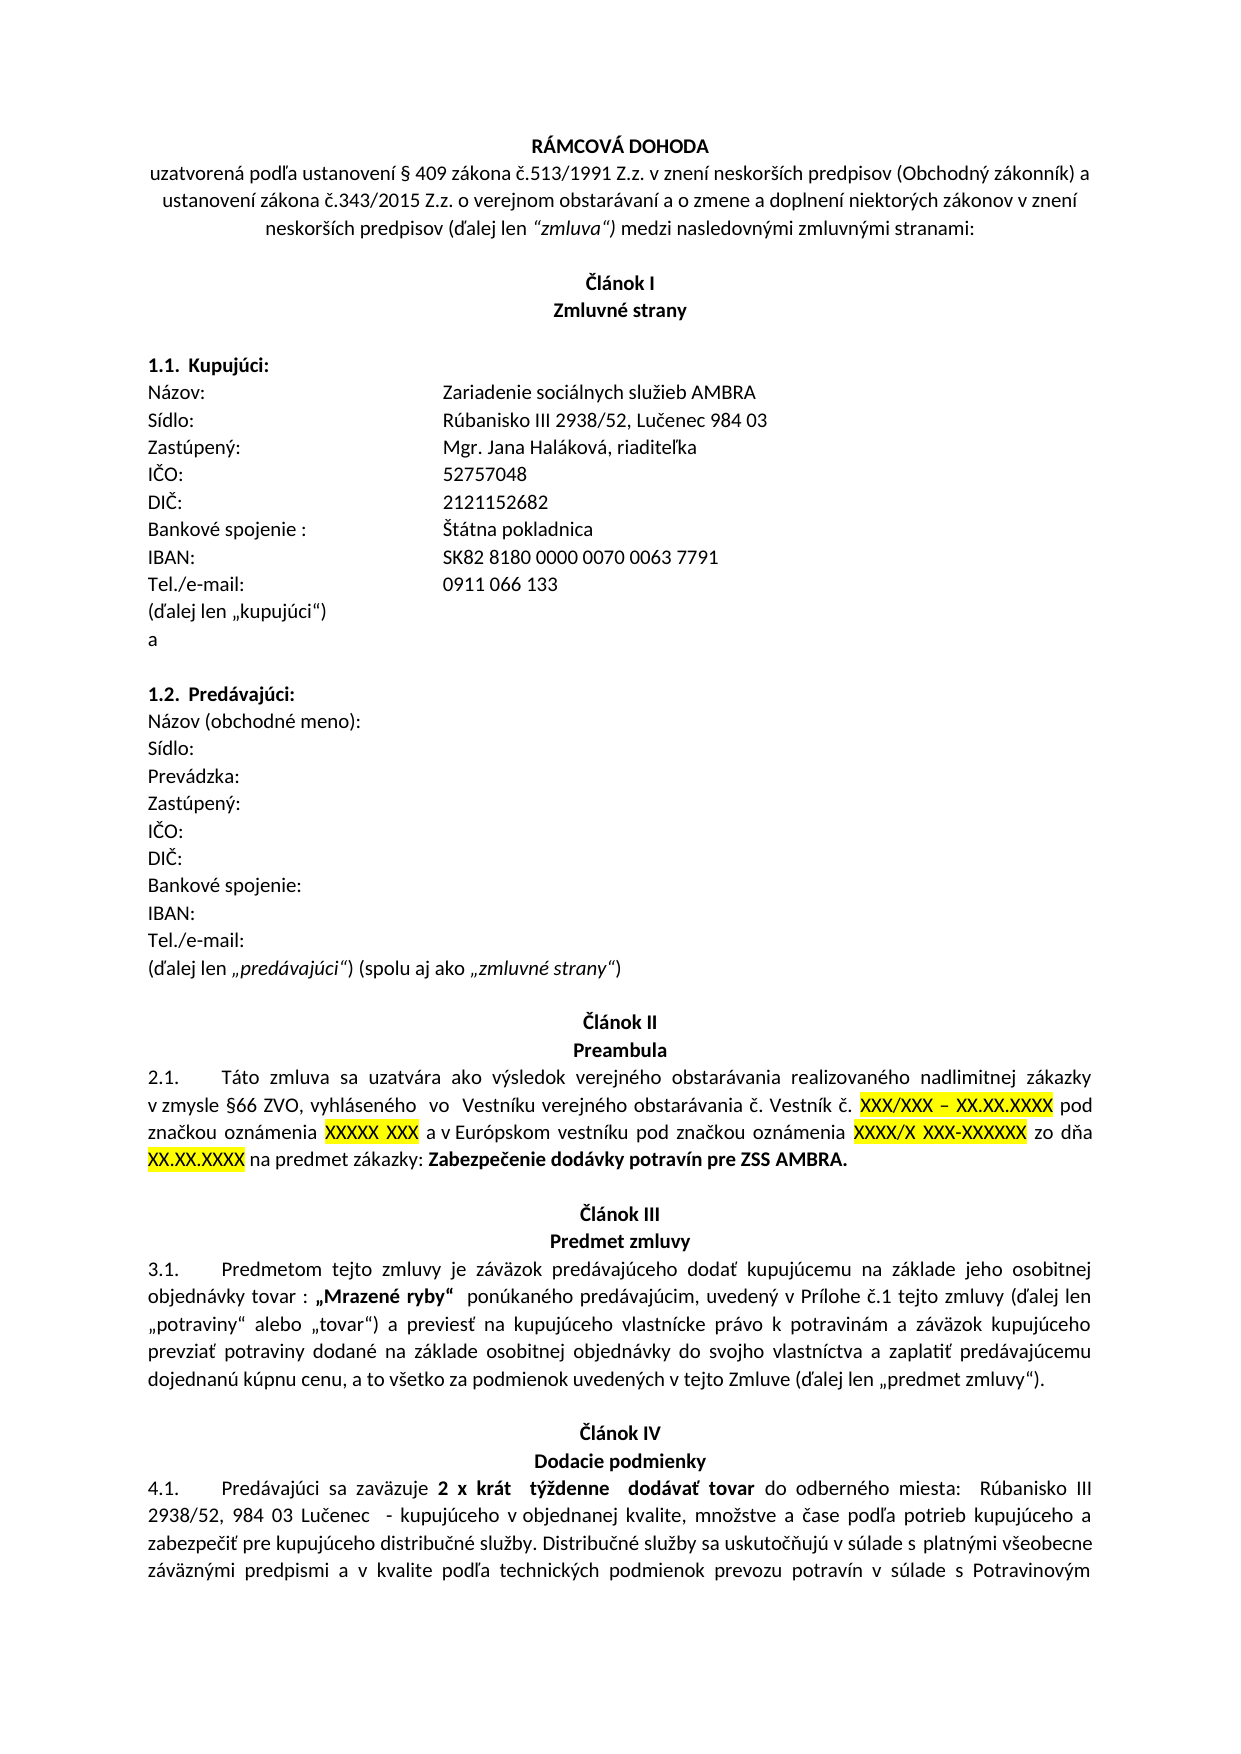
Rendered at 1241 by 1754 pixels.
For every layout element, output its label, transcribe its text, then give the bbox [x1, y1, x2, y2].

text Bankové spojenie: [148, 873, 1093, 898]
text Článok II [148, 1009, 1093, 1035]
text Článok I [148, 270, 1093, 295]
text (ďalej len „predávajúci“) (spolu aj ako „zmluvné strany“) [148, 955, 1093, 980]
text Prevádzka: [148, 763, 1093, 788]
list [148, 1475, 1093, 1583]
text Sídlo: Rúbanisko III 2938/52, Lučenec 984 03 [148, 407, 1093, 432]
text Zmluvné strany [148, 297, 1093, 323]
text Zastúpený: Mgr. Jana Haláková, riaditeľka [148, 434, 1093, 460]
text (ďalej len „kupujúci“) [148, 599, 1093, 624]
text Zastúpený: [148, 790, 1093, 816]
list Dodacie podmienky [148, 1448, 1093, 1473]
list Predávajúci: [148, 681, 1093, 706]
text a [148, 626, 1093, 651]
text Tel./e-mail: [148, 927, 1093, 953]
text RÁMCOVÁ DOHODA [148, 133, 1093, 158]
list Článok IV [148, 1421, 1093, 1446]
text DIČ: 2121152682 [148, 489, 1093, 514]
text IČO: [148, 818, 1093, 843]
list Článok III [148, 1201, 1093, 1227]
text uzatvorená podľa ustanovení § 409 zákona č.513/1991 Z.z. v znení neskorších predpisov (Obchodný zákonník) a ustanovení zákona č.343/2015 Z.z. o verejnom obstarávaní a o zmene a doplnení niektorých zákonov v znení neskorších predpisov (ďalej len “zmluva“) medzi nasledovnými zmluvnými stranami: [148, 160, 1093, 241]
text Názov: Zariadenie sociálnych služieb AMBRA [148, 379, 1093, 405]
text DIČ: [148, 845, 1093, 871]
text IBAN: [148, 900, 1093, 925]
text Sídlo: [148, 736, 1093, 761]
list Kupujúci: [148, 352, 1093, 377]
text IČO: 52757048 [148, 462, 1093, 487]
list Predmet zmluvy [148, 1229, 1093, 1254]
text Bankové spojenie : Štátna pokladnica [148, 516, 1093, 542]
list Predmetom tejto zmluvy je záväzok predávajúceho dodať kupujúcemu na základe jeho osobitnej objednávky tovar : „Mrazené ryby“ ponúkaného predávajúcim, uvedený v Prílohe č.1 tejto zmluvy (ďalej len „potraviny“ alebo „tovar“) a previesť na kupujúceho vlastnícke právo k potravinám a záväzok kupujúceho prevziať potraviny dodané na základe osobitnej objednávky do svojho vlastníctva a zaplatiť predávajúcemu dojednanú kúpnu cenu, a to všetko za podmienok uvedených v tejto Zmluve (ďalej len „predmet zmluvy“). [148, 1256, 1093, 1391]
list Táto zmluva sa uzatvára ako výsledok verejného obstarávania realizovaného nadlimitnej zákazky v zmysle §66 ZVO, vyhláseného vo Vestníku verejného obstarávania č. Vestník č. XXX/XXX – XX.XX.XXXX pod značkou oznámenia XXXXX XXX a v Európskom vestníku pod značkou oznámenia XXXX/X XXX-XXXXXX zo dňa XX.XX.XXXX na predmet zákazky: Zabezpečenie dodávky potravín pre ZSS AMBRA. [148, 1064, 1093, 1172]
text Preambula [148, 1037, 1093, 1062]
text IBAN: SK82 8180 0000 0070 0063 7791 [148, 544, 1093, 569]
text Tel./e-mail: 0911 066 133 [148, 571, 1093, 597]
text Názov (obchodné meno): [148, 708, 1093, 734]
